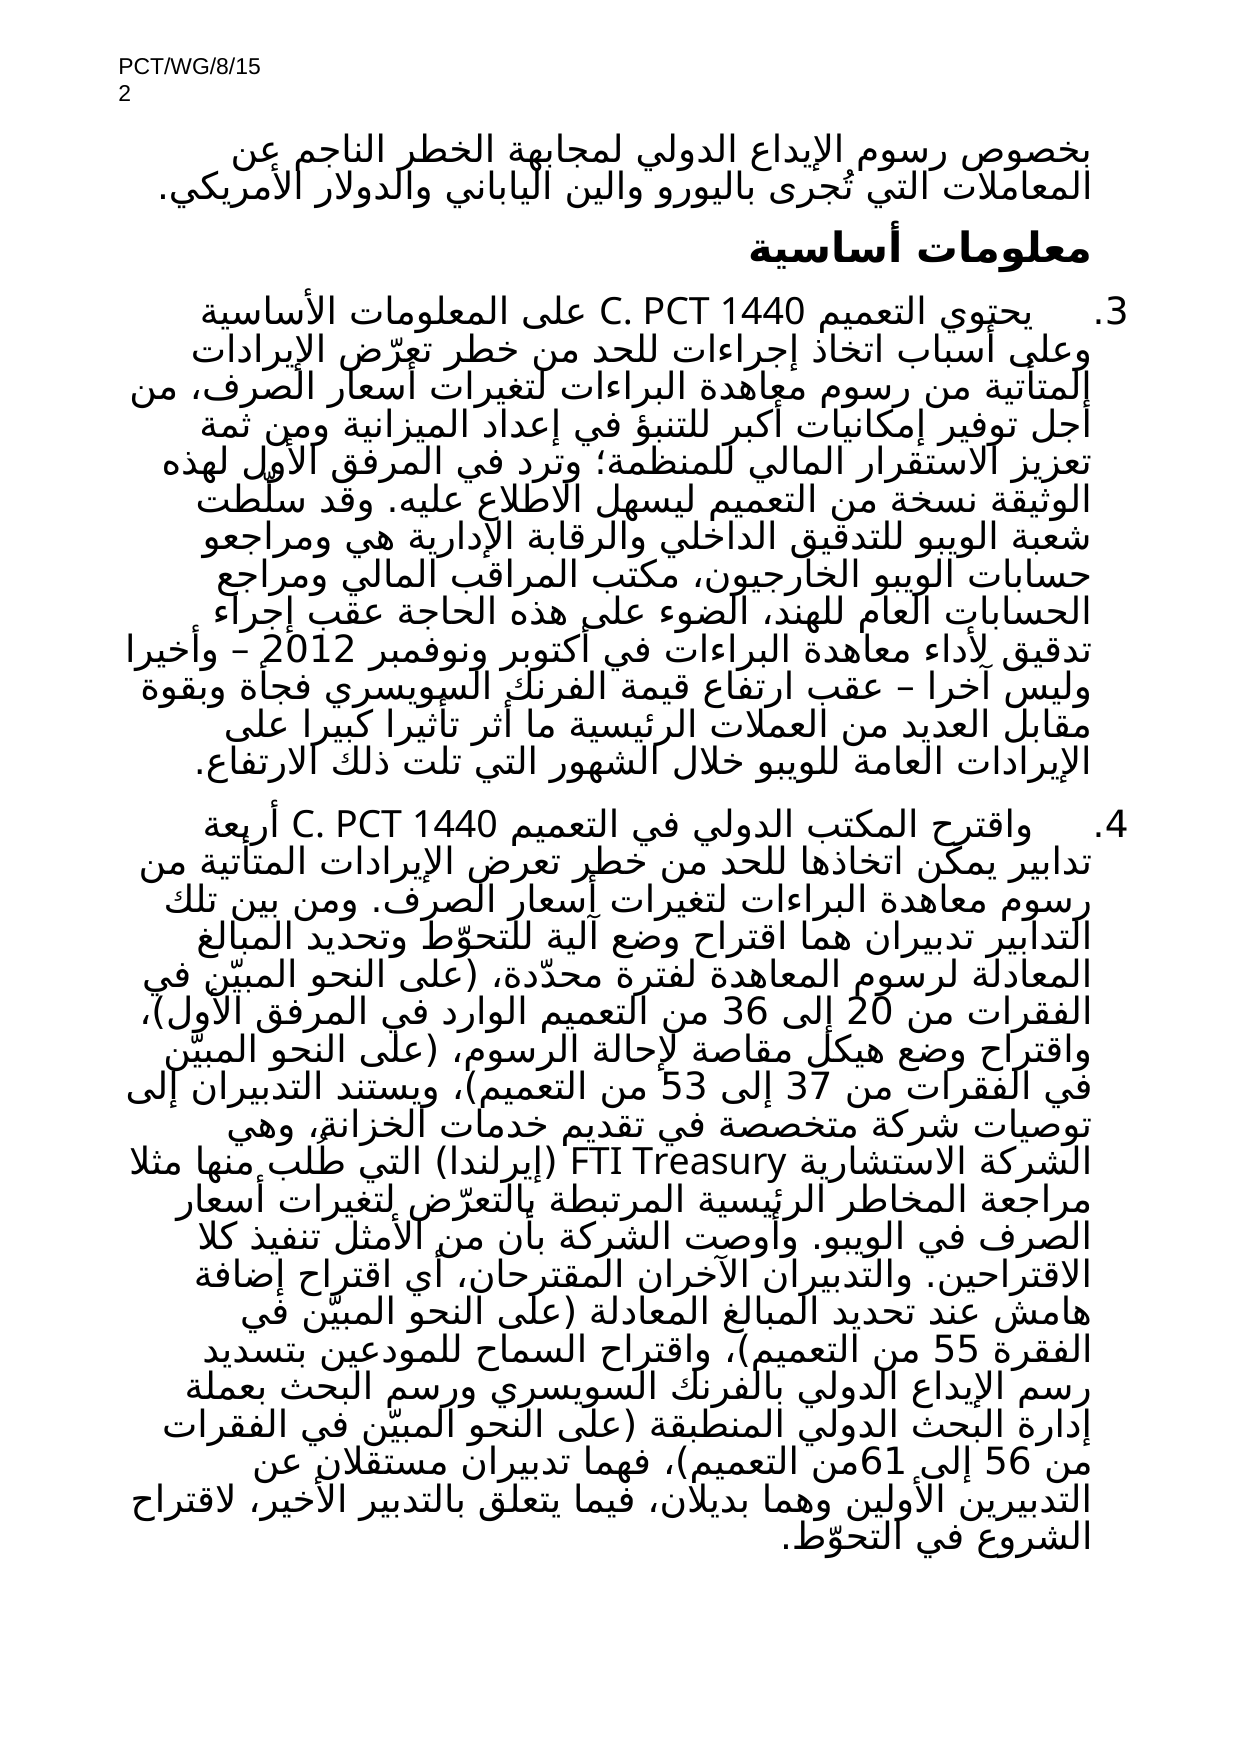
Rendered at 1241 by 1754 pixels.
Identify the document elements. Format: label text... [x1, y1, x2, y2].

text يحتوي التعميم C. PCT 1440 على المعلومات الأساسية وعلى أسباب اتخاذ إجراءات للحد من خطر تعرّض الإيرادات المتأتية من رسوم معاهدة البراءات لتغيرات أسعار الصرف، من أجل توفير إمكانيات أكبر للتنبؤ في إعداد الميزانية ومن ثمة تعزيز الاستقرار المالي للمنظمة؛ وترد في المرفق الأول لهذه الوثيقة نسخة من التعميم ليسهل الاطلاع عليه. وقد سلّطت شعبة الويبو للتدقيق الداخلي والرقابة الإدارية هي ومراجعو حسابات الويبو الخارجيون، مكتب المراقب المالي ومراجع الحسابات العام للهند، الضوء على هذه الحاجة عقب إجراء تدقيق لأداء معاهدة البراءات في أكتوبر ونوفمبر 2012 – وأخيرا وليس آخرا – عقب ارتفاع قيمة الفرنك السويسري فجأة وبقوة مقابل العديد من العملات الرئيسية ما أثر تأثيرا كبيرا على الإيرادات العامة للويبو خلال الشهور التي تلت ذلك الارتفاع. [118, 295, 1092, 782]
text واقترح المكتب الدولي في التعميم C. PCT 1440 أربعة تدابير يمكن اتخاذها للحد من خطر تعرض الإيرادات المتأتية من رسوم معاهدة البراءات لتغيرات أسعار الصرف. ومن بين تلك التدابير تدبيران هما اقتراح وضع آلية للتحوّط وتحديد المبالغ المعادلة لرسوم المعاهدة لفترة محدّدة، (على النحو المبيّن في الفقرات من 20 إلى 36 من التعميم الوارد في المرفق الأول)، واقتراح وضع هيكل مقاصة لإحالة الرسوم، (على النحو المبيّن في الفقرات من 37 إلى 53 من التعميم)، ويستند التدبيران إلى توصيات شركة متخصصة في تقديم خدمات الخزانة، وهي الشركة الاستشارية FTI Treasury (إيرلندا) التي طُلب منها مثلا مراجعة المخاطر الرئيسية المرتبطة بالتعرّض لتغيرات أسعار الصرف في الويبو. وأوصت الشركة بأن من الأمثل تنفيذ كلا الاقتراحين. والتدبيران الآخران المقترحان، أي اقتراح إضافة هامش عند تحديد المبالغ المعادلة (على النحو المبيّن في الفقرة 55 من التعميم)، واقتراح السماح للمودعين بتسديد رسم الإيداع الدولي بالفرنك السويسري ورسم البحث بعملة إدارة البحث الدولي المنطبقة (على النحو المبيّن في الفقرات من 56 إلى 61من التعميم)، فهما تدبيران مستقلان عن التدبيرين الأولين وهما بديلان، فيما يتعلق بالتدبير الأخير، لاقتراح الشروع في التحوّط. [118, 807, 1092, 1557]
list معلومات أساسية [118, 232, 1031, 270]
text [118, 132, 1092, 207]
list معلومات أساسية [1017, 232, 1092, 270]
